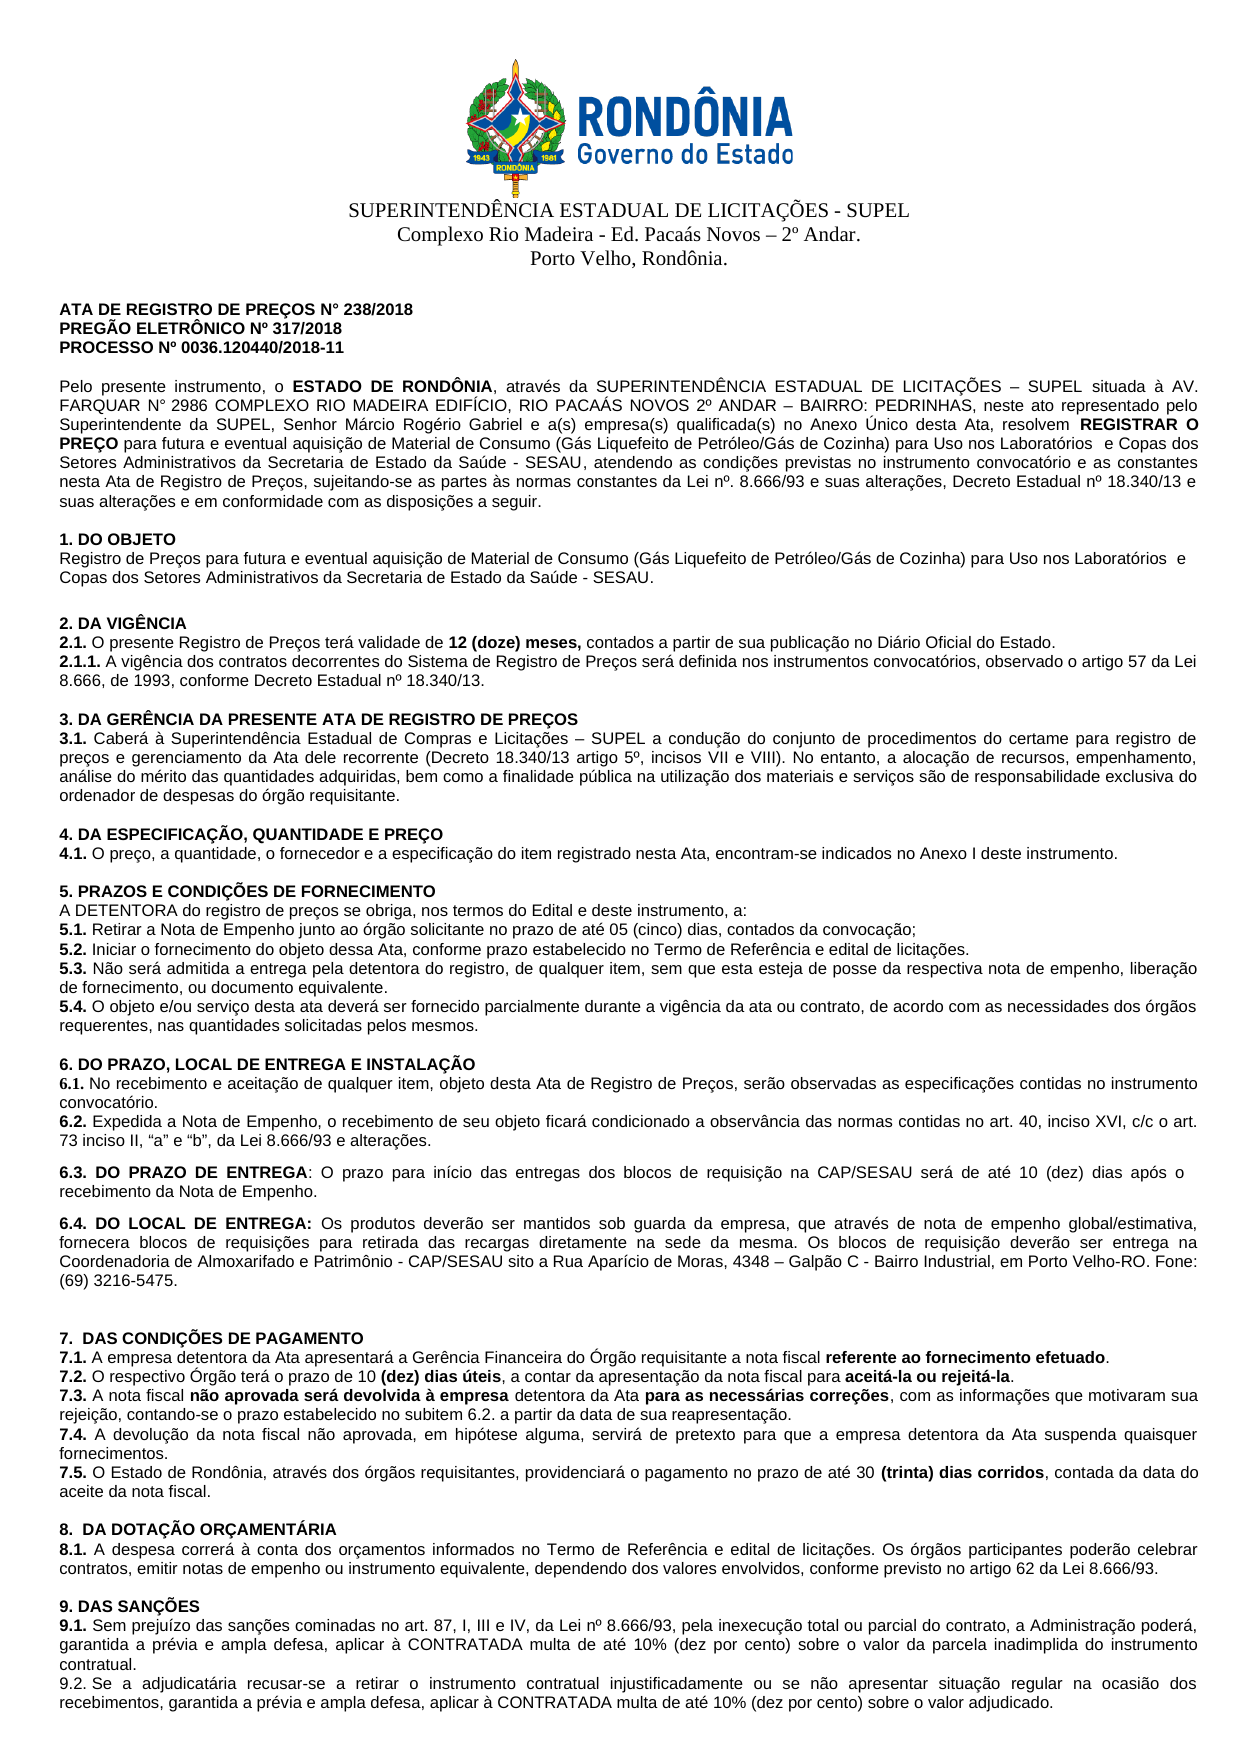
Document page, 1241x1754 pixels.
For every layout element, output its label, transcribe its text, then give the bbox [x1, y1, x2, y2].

text 4. DA ESPECIFICAÇÃO, QUANTIDADE E PREÇO [59, 824, 1199, 843]
text 7. DAS CONDIÇÕES DE PAGAMENTO [59, 1328, 1199, 1348]
text Pelo presente instrumento, o ESTADO DE RONDÔNIA, através da SUPERINTENDÊNCIA ESTADUAL DE LICITAÇÕES – SUPEL situada à AV. FARQUAR N° 2986 COMPLEXO RIO MADEIRA EDIFÍCIO, RIO PACAÁS NOVOS 2º ANDAR – BAIRRO: PEDRINHAS, neste ato representado pelo Superintendente da SUPEL, Senhor Márcio Rogério Gabriel e a(s) empresa(s) qualificada(s) no Anexo Único desta Ata, resolvem REGISTRAR O PREÇO para futura e eventual aquisição de Material de Consumo (Gás Liquefeito de Petróleo/Gás de Cozinha) para Uso nos Laboratórios e Copas dos Setores Administrativos da Secretaria de Estado da Saúde - SESAU, atendendo as condições previstas no instrumento convocatório e as constantes nesta Ata de Registro de Preços, sujeitando-se as partes às normas constantes da Lei nº. 8.666/93 e suas alterações, Decreto Estadual nº 18.340/13 e suas alterações e em conformidade com as disposições a seguir. [59, 376, 1199, 511]
text 7.4. A devolução da nota fiscal não aprovada, em hipótese alguma, servirá de pretexto para que a empresa detentora da Ata suspenda quaisquer fornecimentos. [59, 1424, 1199, 1463]
text 5.4. O objeto e/ou serviço desta ata deverá ser fornecido parcialmente durante a vigência da ata ou contrato, de acordo com as necessidades dos órgãos requerentes, nas quantidades solicitadas pelos mesmos. [59, 997, 1199, 1035]
text 8.1. A despesa correrá à conta dos orçamentos informados no Termo de Referência e edital de licitações. Os órgãos participantes poderão celebrar contratos, emitir notas de empenho ou instrumento equivalente, dependendo dos valores envolvidos, conforme previsto no artigo 62 da Lei 8.666/93. [59, 1539, 1199, 1578]
text Complexo Rio Madeira - Ed. Pacaás Novos – 2º Andar. [59, 222, 1199, 246]
text 4.1. O preço, a quantidade, o fornecedor e a especificação do item registrado nesta Ata, encontram-se indicados no Anexo I deste instrumento. [59, 843, 1199, 863]
text 5.3. Não será admitida a entrega pela detentora do registro, de qualquer item, sem que esta esteja de posse da respectiva nota de empenho, liberação de fornecimento, ou documento equivalente. [59, 958, 1199, 997]
text 5. PRAZOS E CONDIÇÕES DE FORNECIMENTO [59, 882, 1199, 901]
text 8. DA DOTAÇÃO ORÇAMENTÁRIA [59, 1520, 1199, 1539]
text 3. DA GERÊNCIA DA PRESENTE ATA DE REGISTRO DE PREÇOS [59, 709, 1199, 728]
text 2. DA VIGÊNCIA [59, 613, 1199, 633]
text 2.1. O presente Registro de Preços terá validade de 12 (doze) meses, contados a partir de sua publicação no Diário Oficial do Estado. [59, 633, 1199, 652]
text Registro de Preços para futura e eventual aquisição de Material de Consumo (Gás Liquefeito de Petróleo/Gás de Cozinha) para Uso nos Laboratórios e Copas dos Setores Administrativos da Secretaria de Estado da Saúde - SESAU. [59, 549, 1199, 587]
text 1. DO OBJETO [59, 530, 1199, 549]
text 9.2. Se a adjudicatária recusar-se a retirar o instrumento contratual injustificadamente ou se não apresentar situação regular na ocasião dos recebimentos, garantida a prévia e ampla defesa, aplicar à CONTRATADA multa de até 10% (dez por cento) sobre o valor adjudicado. [59, 1673, 1199, 1712]
text 6.2. Expedida a Nota de Empenho, o recebimento de seu objeto ficará condicionado a observância das normas contidas no art. 40, inciso XVI, c/c o art. 73 inciso II, “a” e “b”, da Lei 8.666/93 e alterações. [59, 1112, 1199, 1150]
text 5.2. Iniciar o fornecimento do objeto dessa Ata, conforme prazo estabelecido no Termo de Referência e edital de licitações. [59, 939, 1199, 958]
list 9. DAS SANÇÕES [59, 1597, 1199, 1616]
text 6.4. DO LOCAL DE ENTREGA: Os produtos deverão ser mantidos sob guarda da empresa, que através de nota de empenho global/estimativa, fornecera blocos de requisições para retirada das recargas diretamente na sede da mesma. Os blocos de requisição deverão ser entrega na Coordenadoria de Almoxarifado e Patrimônio - CAP/SESAU sito a Rua Aparício de Moras, 4348 – Galpão C - Bairro Industrial, em Porto Velho-RO. Fone: (69) 3216-5475. [59, 1213, 1199, 1290]
text 7.3. A nota fiscal não aprovada será devolvida à empresa detentora da Ata para as necessárias correções, com as informações que motivaram sua rejeição, contando-se o prazo estabelecido no subitem 6.2. a partir da data de sua reapresentação. [59, 1386, 1199, 1424]
text 7.1. A empresa detentora da Ata apresentará a Gerência Financeira do Órgão requisitante a nota fiscal referente ao fornecimento efetuado. [59, 1348, 1199, 1367]
text 5.1. Retirar a Nota de Empenho junto ao órgão solicitante no prazo de até 05 (cinco) dias, contados da convocação; [59, 920, 1199, 939]
text Porto Velho, Rondônia. [59, 246, 1199, 270]
text 6. DO PRAZO, LOCAL DE ENTREGA E INSTALAÇÃO [59, 1054, 1199, 1073]
picture [465, 59, 793, 198]
text PREGÃO ELETRÔNICO Nº 317/2018 [59, 319, 1199, 338]
text SUPERINTENDÊNCIA ESTADUAL DE LICITAÇÕES - SUPEL [59, 198, 1199, 222]
text 7.5. O Estado de Rondônia, através dos órgãos requisitantes, providenciará o pagamento no prazo de até 30 (trinta) dias corridos, contada da data do aceite da nota fiscal. [59, 1463, 1199, 1501]
text 7.2. O respectivo Órgão terá o prazo de 10 (dez) dias úteis, a contar da apresentação da nota fiscal para aceitá-la ou rejeitá-la. [59, 1367, 1199, 1386]
text ATA DE REGISTRO DE PREÇOS N° 238/2018 [59, 300, 1199, 319]
text 6.3. DO PRAZO DE ENTREGA: O prazo para início das entregas dos blocos de requisição na CAP/SESAU será de até 10 (dez) dias após o recebimento da Nota de Empenho. [59, 1163, 1186, 1201]
text 3.1. Caberá à Superintendência Estadual de Compras e Licitações – SUPEL a condução do conjunto de procedimentos do certame para registro de preços e gerenciamento da Ata dele recorrente (Decreto 18.340/13 artigo 5º, incisos VII e VIII). No entanto, a alocação de recursos, empenhamento, análise do mérito das quantidades adquiridas, bem como a finalidade pública na utilização dos materiais e serviços são de responsabilidade exclusiva do ordenador de despesas do órgão requisitante. [59, 728, 1199, 805]
text 9.1. Sem prejuízo das sanções cominadas no art. 87, I, III e IV, da Lei nº 8.666/93, pela inexecução total ou parcial do contrato, a Administração poderá, garantida a prévia e ampla defesa, aplicar à CONTRATADA multa de até 10% (dez por cento) sobre o valor da parcela inadimplida do instrumento contratual. [59, 1616, 1199, 1673]
text 6.1. No recebimento e aceitação de qualquer item, objeto desta Ata de Registro de Preços, serão observadas as especificações contidas no instrumento convocatório. [59, 1073, 1199, 1112]
text 2.1.1. A vigência dos contratos decorrentes do Sistema de Registro de Preços será definida nos instrumentos convocatórios, observado o artigo 57 da Lei 8.666, de 1993, conforme Decreto Estadual nº 18.340/13. [59, 652, 1199, 690]
text PROCESSO Nº 0036.120440/2018-11 [59, 338, 1199, 357]
text A DETENTORA do registro de preços se obriga, nos termos do Edital e deste instrumento, a: [59, 901, 1199, 920]
